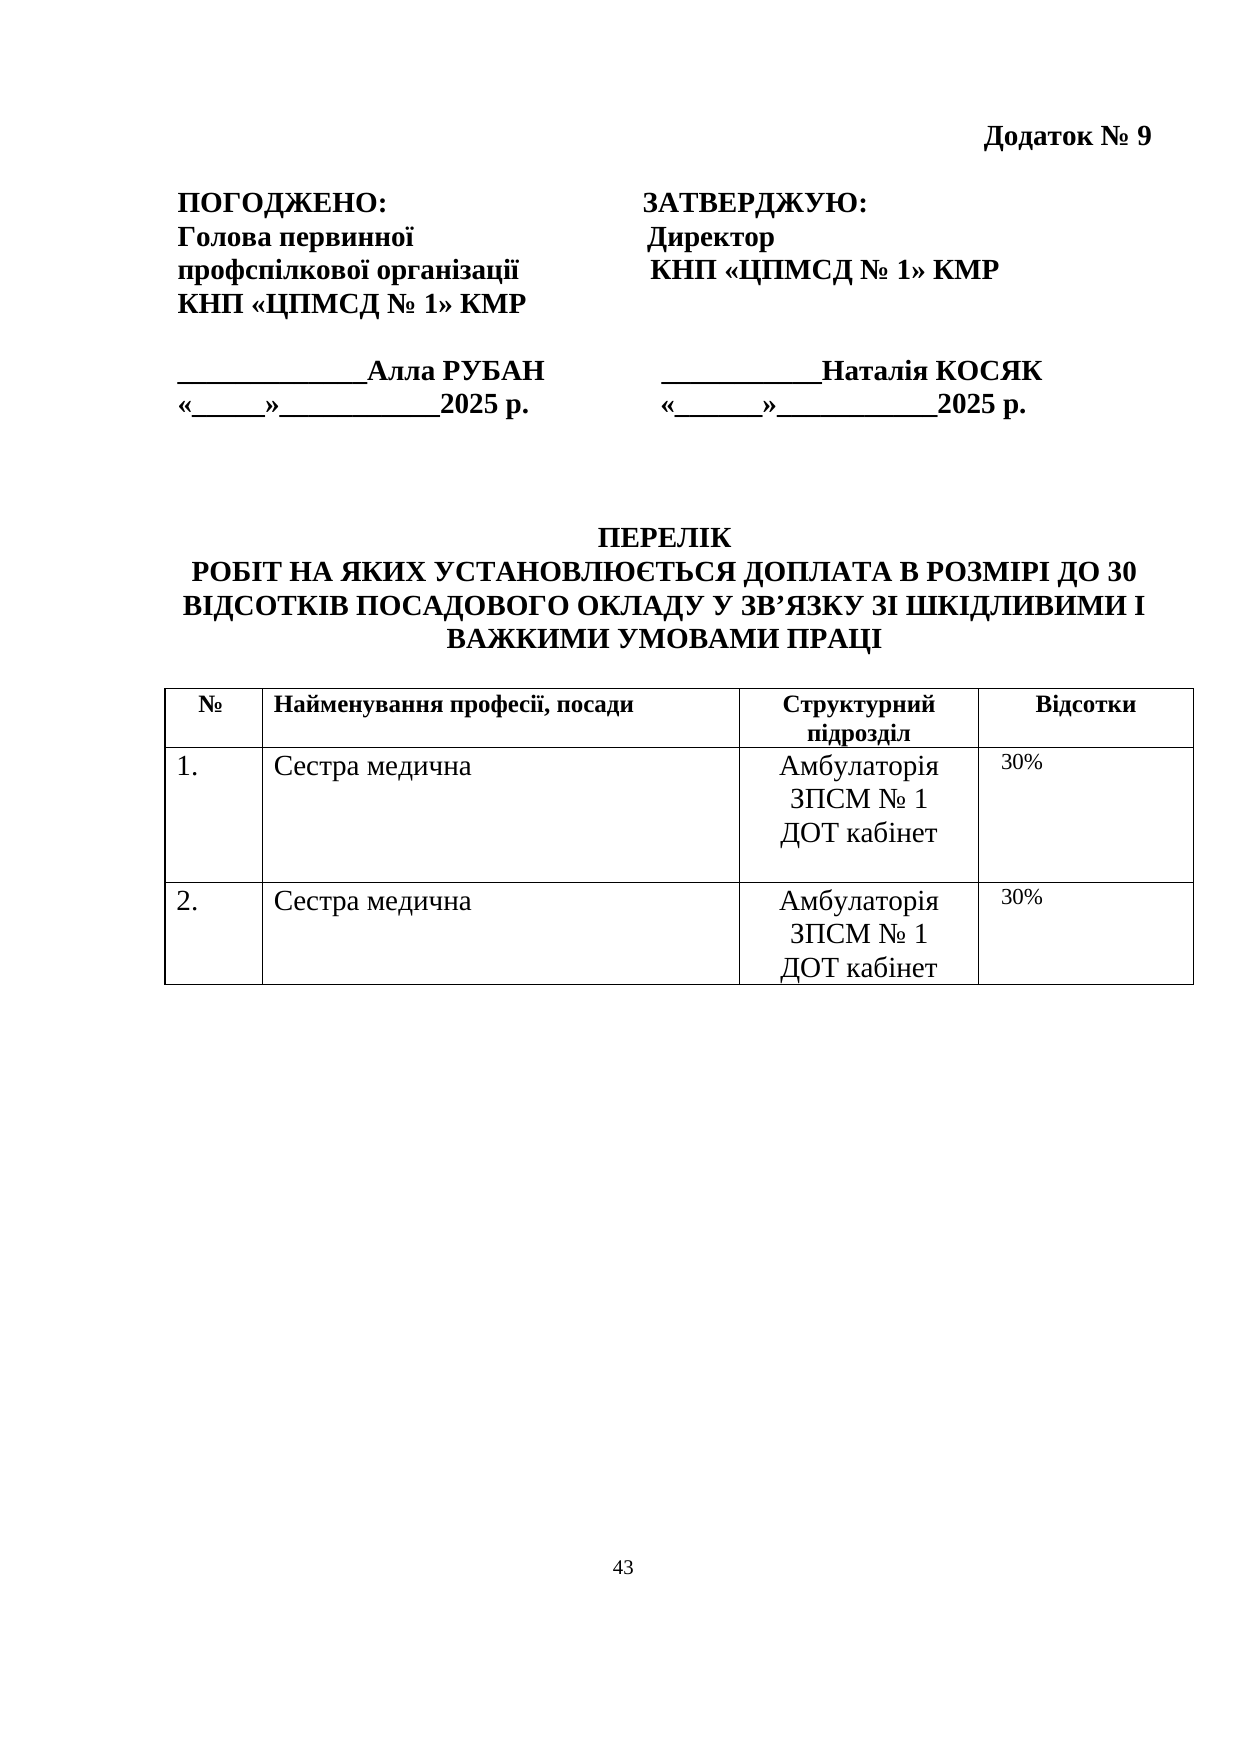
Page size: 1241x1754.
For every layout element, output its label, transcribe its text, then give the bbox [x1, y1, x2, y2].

text Голова первинної Директор [177, 219, 1152, 252]
text _____________Алла РУБАН ___________Наталія КОСЯК [177, 353, 1152, 386]
text «_____»___________2025 р. «______»___________2025 р. [177, 386, 1152, 420]
text Додаток № 9 [177, 118, 1152, 152]
table_header № [166, 689, 262, 747]
table_cell 30% [979, 748, 1193, 882]
table_header Відсотки [979, 689, 1193, 747]
table_header Найменування професії, посади [263, 689, 739, 747]
text ПЕРЕЛІК [177, 521, 1152, 554]
table_cell Сестра медична [263, 883, 739, 984]
table_cell 30% [979, 883, 1193, 984]
table_cell 2. [166, 883, 262, 984]
text 43 [177, 1555, 1152, 1579]
text КНП «ЦПМСД № 1» КМР [177, 286, 1152, 319]
text ПОГОДЖЕНО: ЗАТВЕРДЖУЮ: [177, 185, 1152, 219]
table_cell 1. [166, 748, 262, 882]
table_cell Сестра медична [263, 748, 739, 882]
text РОБІТ НА ЯКИХ УСТАНОВЛЮЄТЬСЯ ДОПЛАТА В РОЗМІРІ ДО 30 ВІДСОТКІВ ПОСАДОВОГО ОКЛАДУ У ЗВ’ЯЗКУ ЗІ ШКІДЛИВИМИ І ВАЖКИМИ УМОВАМИ ПРАЦІ [177, 554, 1152, 655]
text профспілкової організації КНП «ЦПМСД № 1» КМР [177, 252, 1152, 286]
